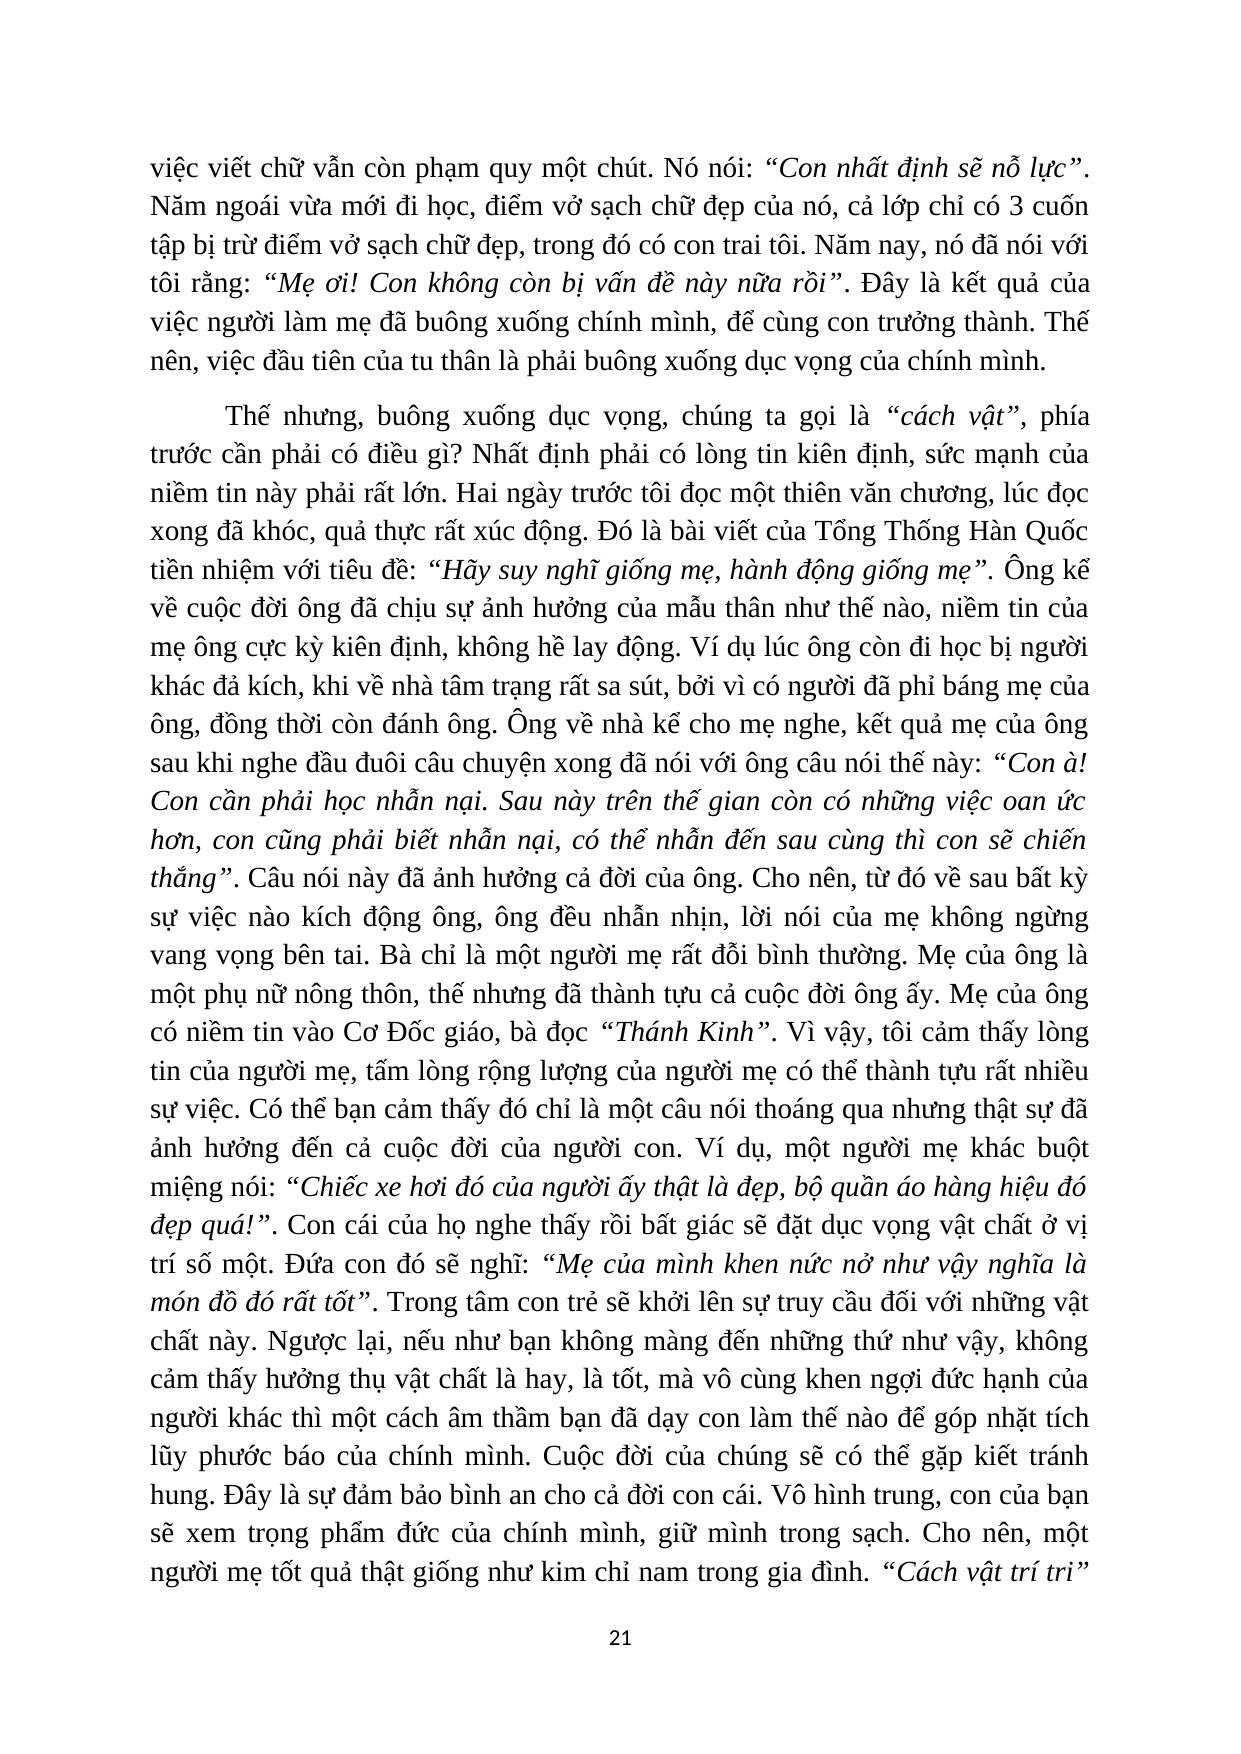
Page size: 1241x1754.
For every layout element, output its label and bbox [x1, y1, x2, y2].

text [150, 398, 1090, 1588]
text [150, 150, 1090, 376]
